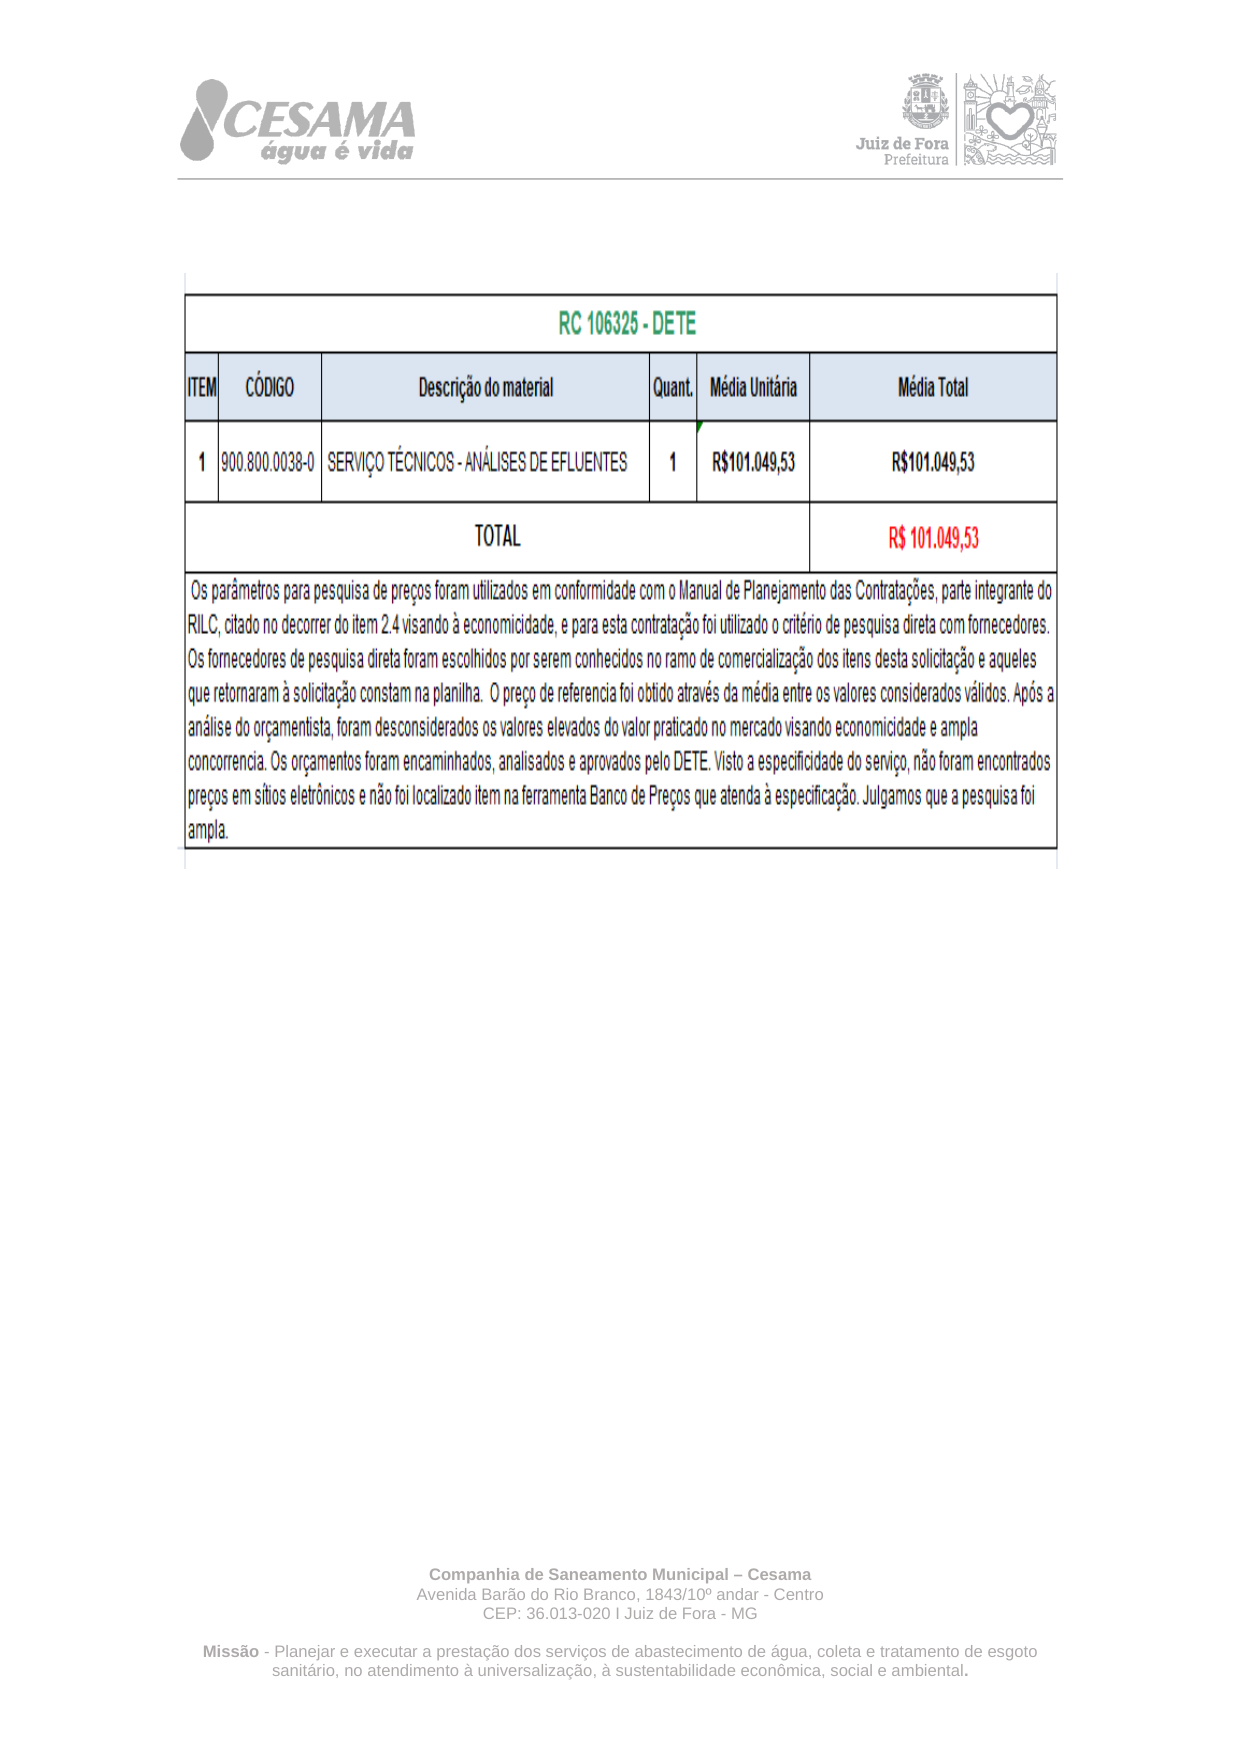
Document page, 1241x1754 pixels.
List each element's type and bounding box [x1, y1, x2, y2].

picture [177, 73, 1064, 180]
picture [177, 273, 1063, 869]
